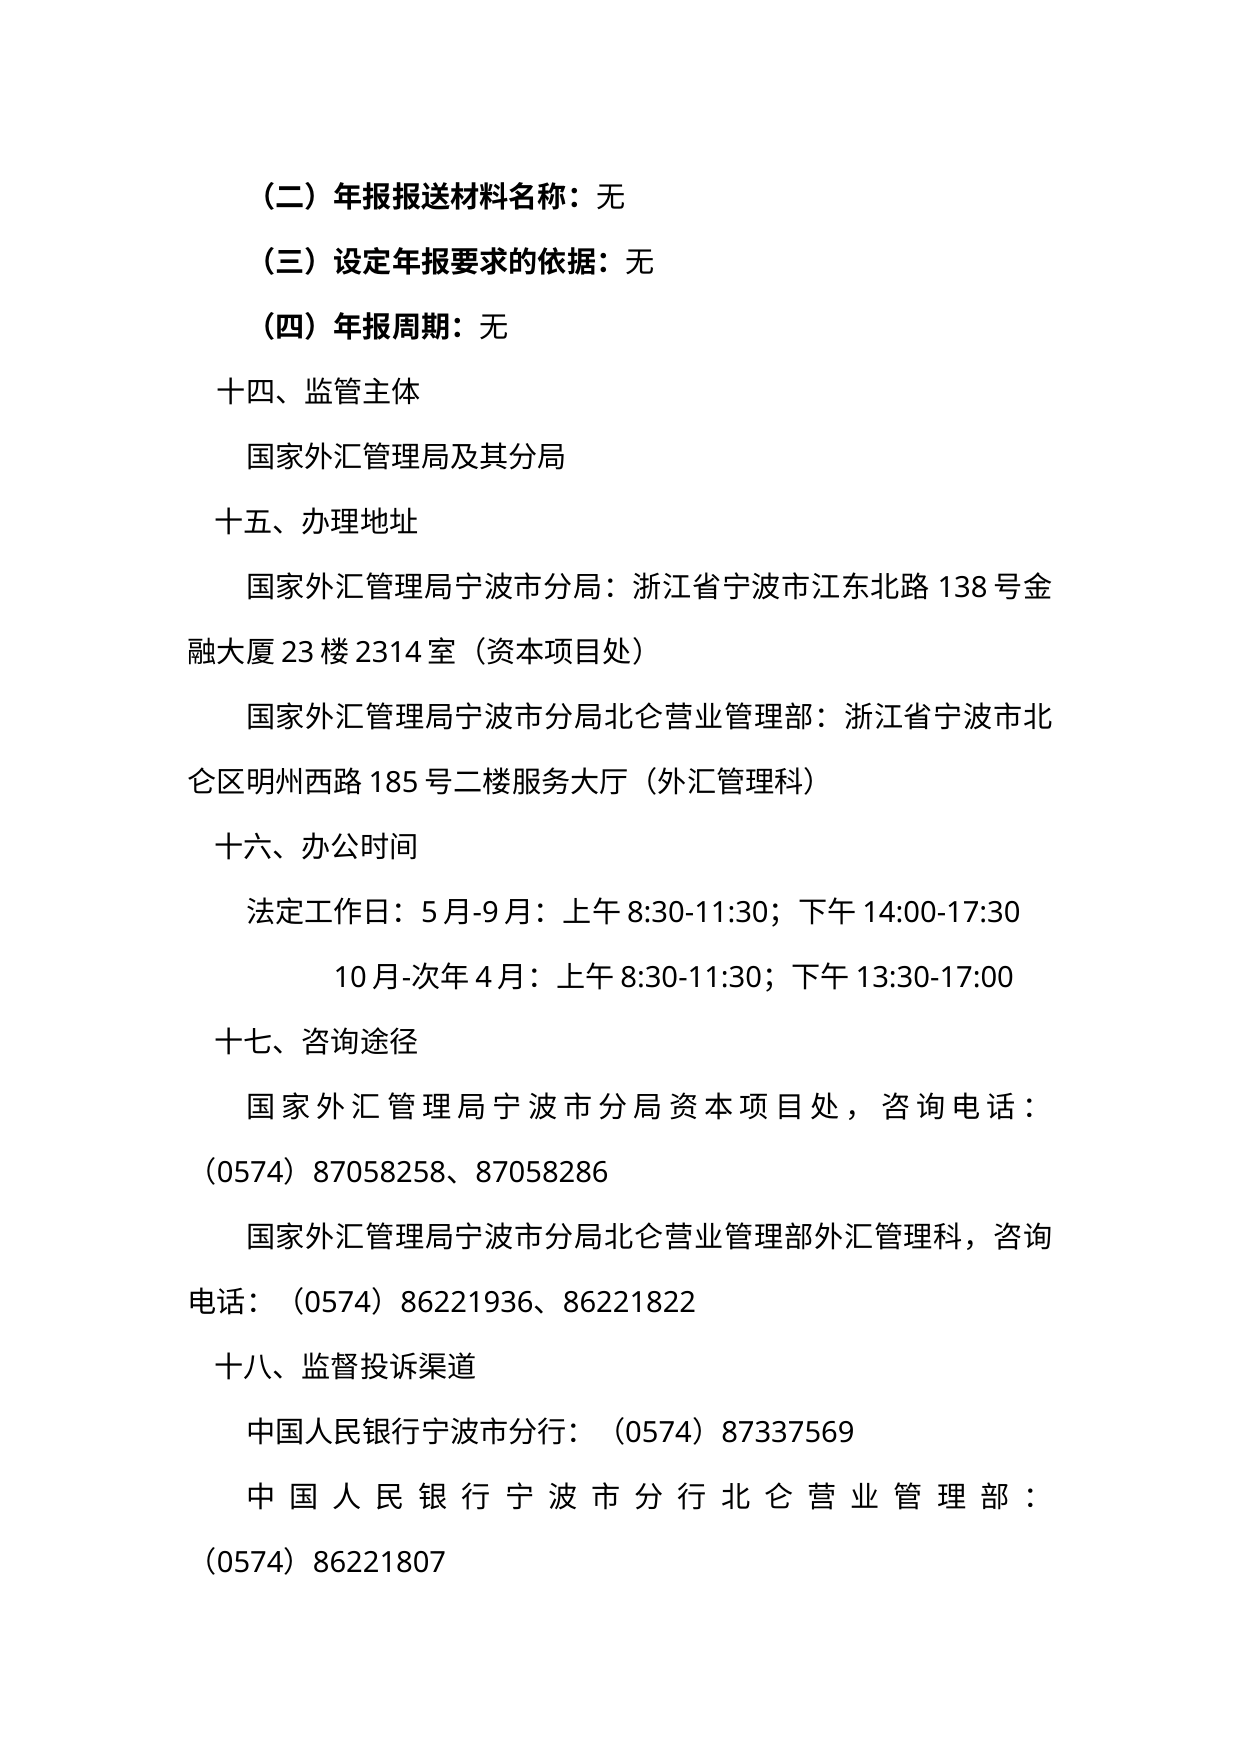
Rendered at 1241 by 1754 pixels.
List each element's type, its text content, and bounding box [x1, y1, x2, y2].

text 中国人民银行宁波市分行：（0574）87337569 [187, 1397, 1053, 1462]
text 十八、监督投诉渠道 [187, 1332, 1053, 1397]
text （四）年报周期：无 [187, 292, 1053, 357]
text 国家外汇管理局宁波市分局北仑营业管理部外汇管理科，咨询电话：（0574）86221936、86221822 [187, 1202, 1053, 1332]
text 法定工作日：5月-9月：上午8:30-11:30；下午14:00-17:30 [187, 877, 1053, 942]
text 十七、咨询途径 [187, 1007, 1053, 1072]
text （三）设定年报要求的依据：无 [187, 227, 1053, 292]
text 10月-次年4月：上午8:30-11:30；下午13:30-17:00 [187, 942, 1053, 1007]
text 国家外汇管理局宁波市分局资本项目处，咨询电话：（0574）87058258、87058286 [187, 1072, 1053, 1202]
text （二）年报报送材料名称：无 [187, 162, 1053, 227]
text 国家外汇管理局宁波市分局北仑营业管理部：浙江省宁波市北仑区明州西路185号二楼服务大厅（外汇管理科） [187, 682, 1053, 812]
text 中国人民银行宁波市分行北仑营业管理部：（0574）86221807 [187, 1462, 1053, 1592]
text 十五、办理地址 [187, 487, 1053, 552]
text 国家外汇管理局宁波市分局：浙江省宁波市江东北路138号金融大厦23楼2314室（资本项目处） [187, 552, 1053, 682]
text 十六、办公时间 [187, 812, 1053, 877]
text 十四、监管主体 [187, 357, 1053, 422]
text 国家外汇管理局及其分局 [187, 422, 1053, 487]
